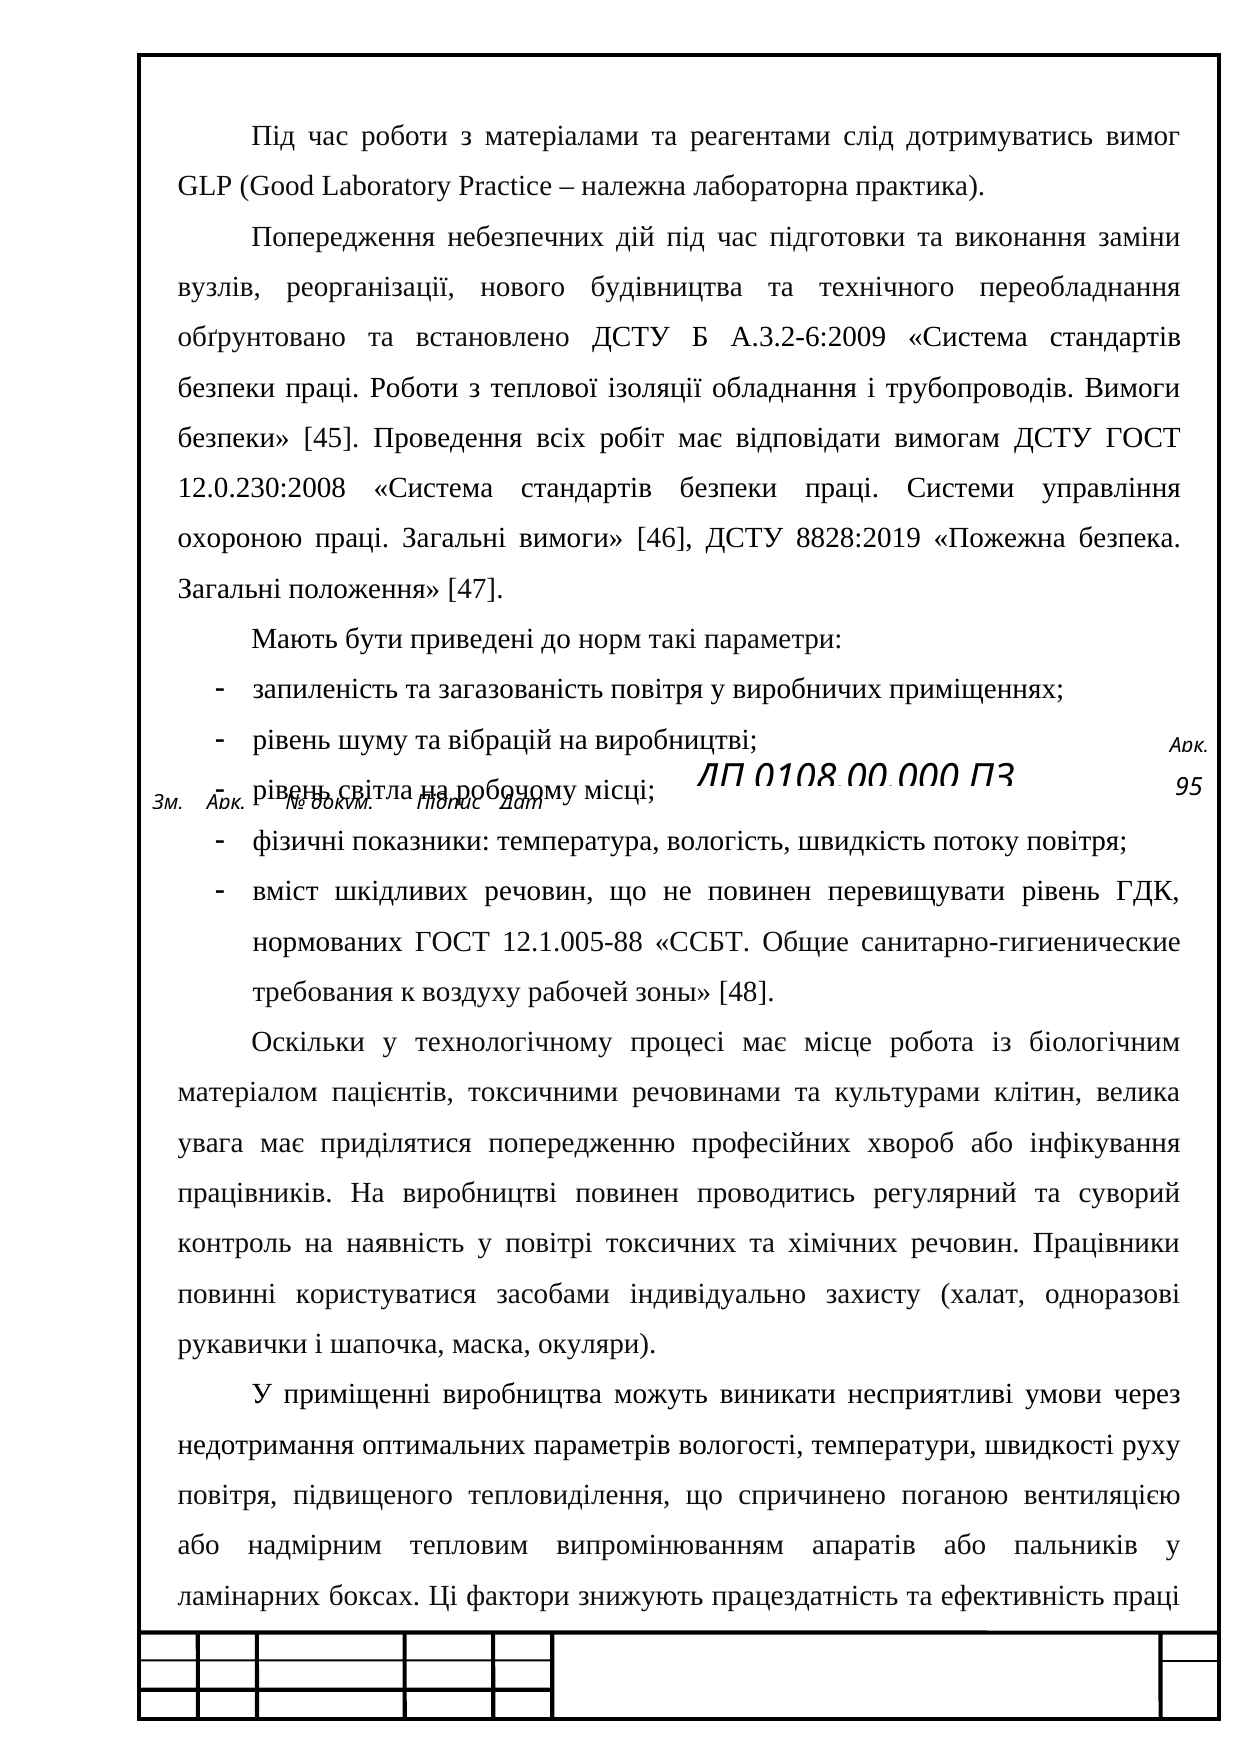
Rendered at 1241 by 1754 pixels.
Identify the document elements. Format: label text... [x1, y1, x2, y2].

text Під час роботи з матеріалами та реагентами слід дотримуватись вимог GLP (Good Laboratory Practice – належна лабораторна практика). [177, 118, 1181, 202]
text Мають бути приведені до норм такі параметри: [177, 621, 1181, 655]
list рівень шуму та вібрацій на виробництві; [215, 722, 1181, 756]
list вміст шкідливих речовин, що не повинен перевищувати рівень ГДК, нормованих ГОСТ 12.1.005-88 «ССБТ. Общие санитарно-гигиенические требования к воздуху рабочей зоны» [48]. [215, 873, 1181, 1007]
list фізичні показники: температура, вологість, швидкість потоку повітря; [215, 823, 1181, 856]
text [177, 1376, 1181, 1611]
text Оскільки у технологічному процесі має місце робота із біологічним матеріалом пацієнтів, токсичними речовинами та культурами клітин, велика увага має приділятися попередженню професійних хвороб або інфікування працівників. На виробництві повинен проводитись регулярний та суворий контроль на наявність у повітрі токсичних та хімічних речовин. Працівники повинні користуватися засобами індивідуально захисту (халат, одноразові рукавички і шапочка, маска, окуляри). [177, 1024, 1181, 1360]
list рівень світла на робочому місці; [215, 772, 1181, 806]
text Попередження небезпечних дій під час підготовки та виконання заміни вузлів, реорганізації, нового будівництва та технічного переобладнання обґрунтовано та встановлено ДСТУ Б А.3.2-6:2009 «Система стандартів безпеки праці. Роботи з теплової ізоляції обладнання і трубопроводів. Вимоги безпеки» [45]. Проведення всіх робіт має відповідати вимогам ДСТУ ГОСТ 12.0.230:2008 «Система стандартів безпеки праці. Системи управління охороною праці. Загальні вимоги» [46], ДСТУ 8828:2019 «Пожежна безпека. Загальні положення» [47]. [177, 219, 1181, 604]
list запиленість та загазованість повітря у виробничих приміщеннях; [215, 672, 1181, 705]
